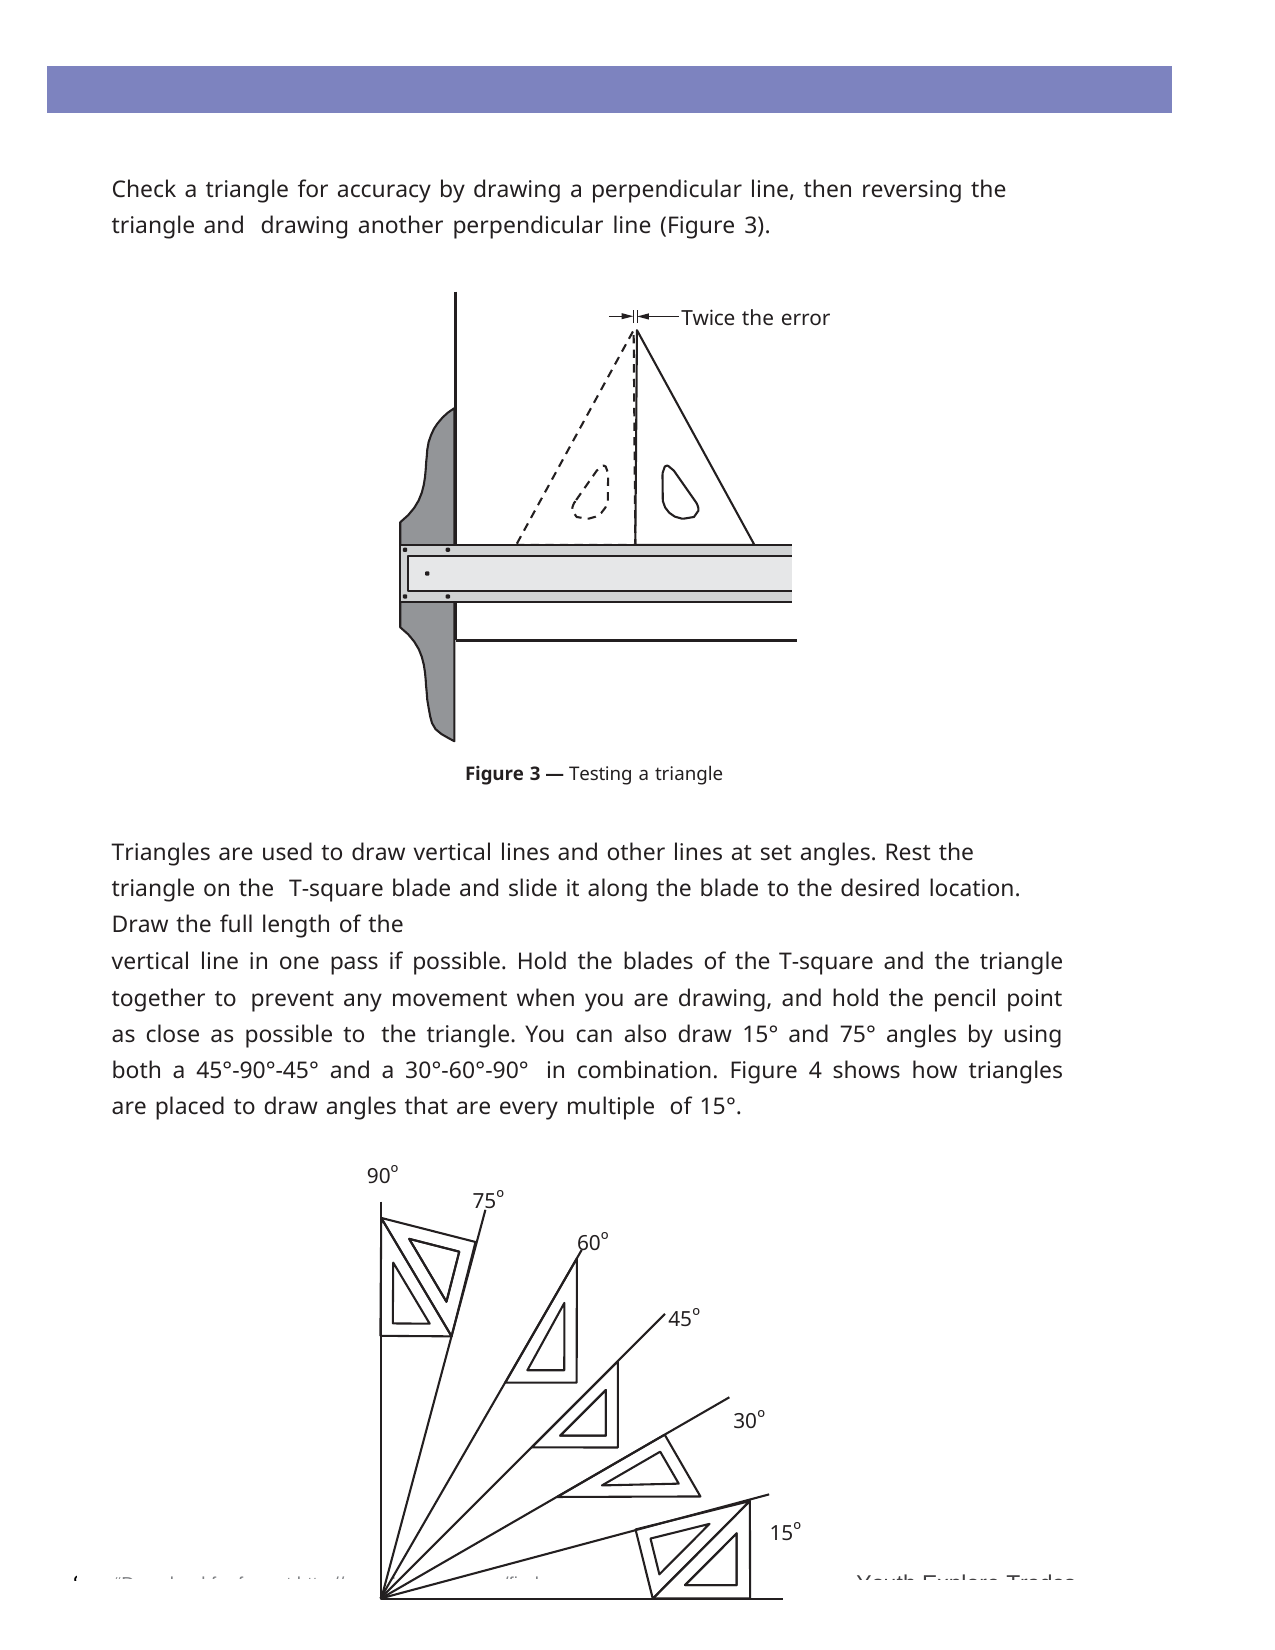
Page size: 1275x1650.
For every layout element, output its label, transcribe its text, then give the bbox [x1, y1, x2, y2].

text 90º [35, 1158, 398, 1189]
text 45º [482, 1301, 886, 1332]
text 30º [482, 1403, 1016, 1435]
text 60º [577, 1225, 1183, 1256]
text vertical line in one pass if possible. Hold the blades of the T-square and the triangle together to prevent any movement when you are drawing, and hold the pencil point as close as possible to the triangle. You can also draw 15° and 75° angles by using both a 45°-90°-45° and a 30°-60°-90° in combination. Figure 4 shows how triangles are placed to draw angles that are every multiple of 15°. [111, 945, 1063, 1121]
text Triangles are used to draw vertical lines and other lines at set angles. Rest the triangle on the T-square blade and slide it along the blade to the desired location. Draw the full length of the [111, 836, 1043, 939]
text 75º [402, 1183, 504, 1215]
text Check a triangle for accuracy by drawing a perpendicular line, then reversing the triangle and drawing another perpendicular line (Figure 3). [111, 172, 1052, 240]
text Figure 3 — Testing a triangle [168, 760, 1020, 786]
text 15º [482, 1515, 1088, 1546]
